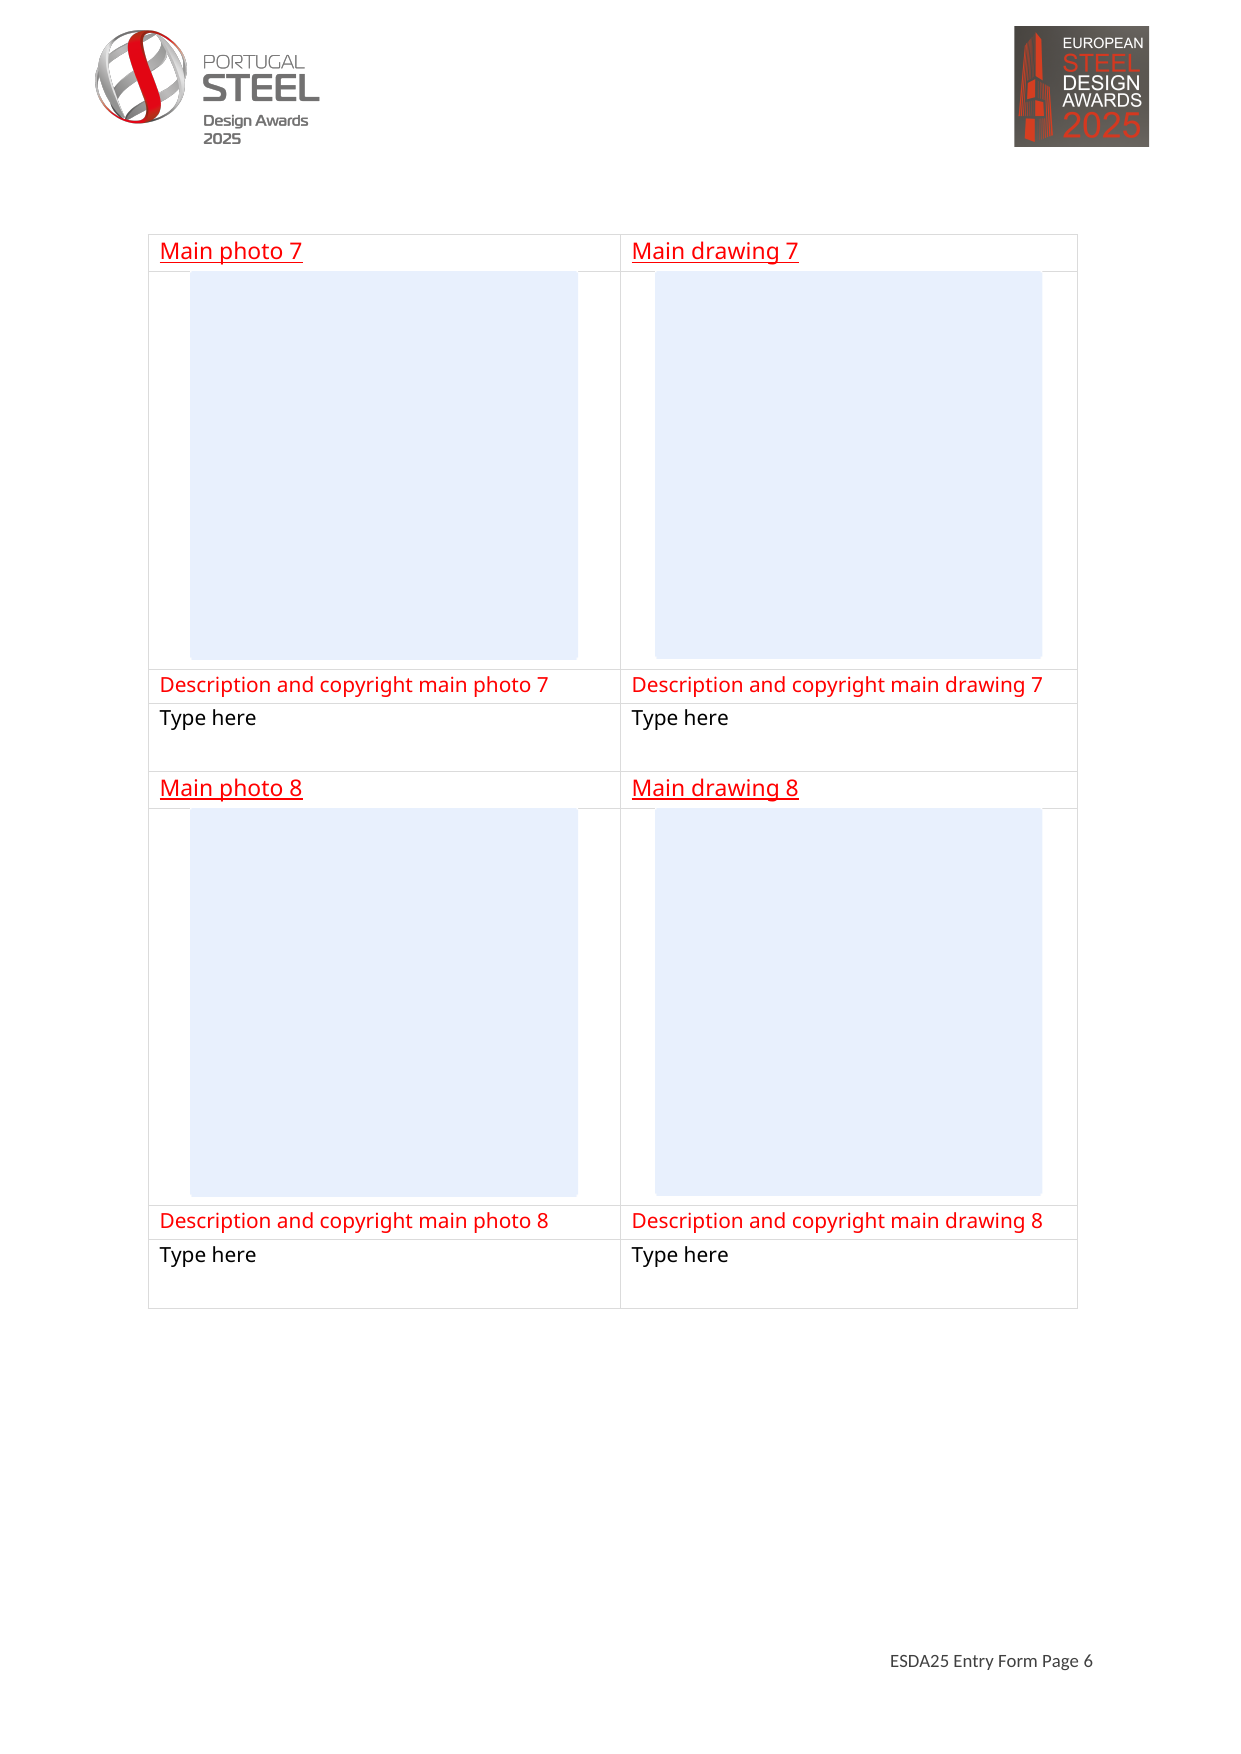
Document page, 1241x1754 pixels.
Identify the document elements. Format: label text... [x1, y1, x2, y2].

table_cell [149, 272, 620, 669]
picture [655, 808, 1043, 1196]
picture [655, 271, 1043, 659]
table_cell Type here [149, 1240, 620, 1307]
table_cell [149, 809, 620, 1205]
table_cell Description and copyright main drawing 7 [621, 670, 1077, 702]
table_cell [621, 809, 1077, 1205]
table_cell Main photo 8 [149, 772, 620, 807]
picture [1014, 26, 1150, 147]
picture [190, 271, 579, 660]
table_header Main photo 7 [149, 235, 620, 271]
table_cell Description and copyright main photo 8 [149, 1206, 620, 1239]
table_cell Description and copyright main drawing 8 [621, 1206, 1077, 1239]
table_header Main drawing 7 [621, 235, 1077, 271]
table_cell Type here [149, 704, 620, 771]
table_cell Type here [621, 1240, 1077, 1307]
picture [93, 26, 322, 145]
table_cell Type here [621, 704, 1077, 771]
table_cell [621, 272, 1077, 669]
table_cell Main drawing 8 [621, 772, 1077, 807]
table_cell Description and copyright main photo 7 [149, 670, 620, 702]
picture [190, 808, 579, 1197]
